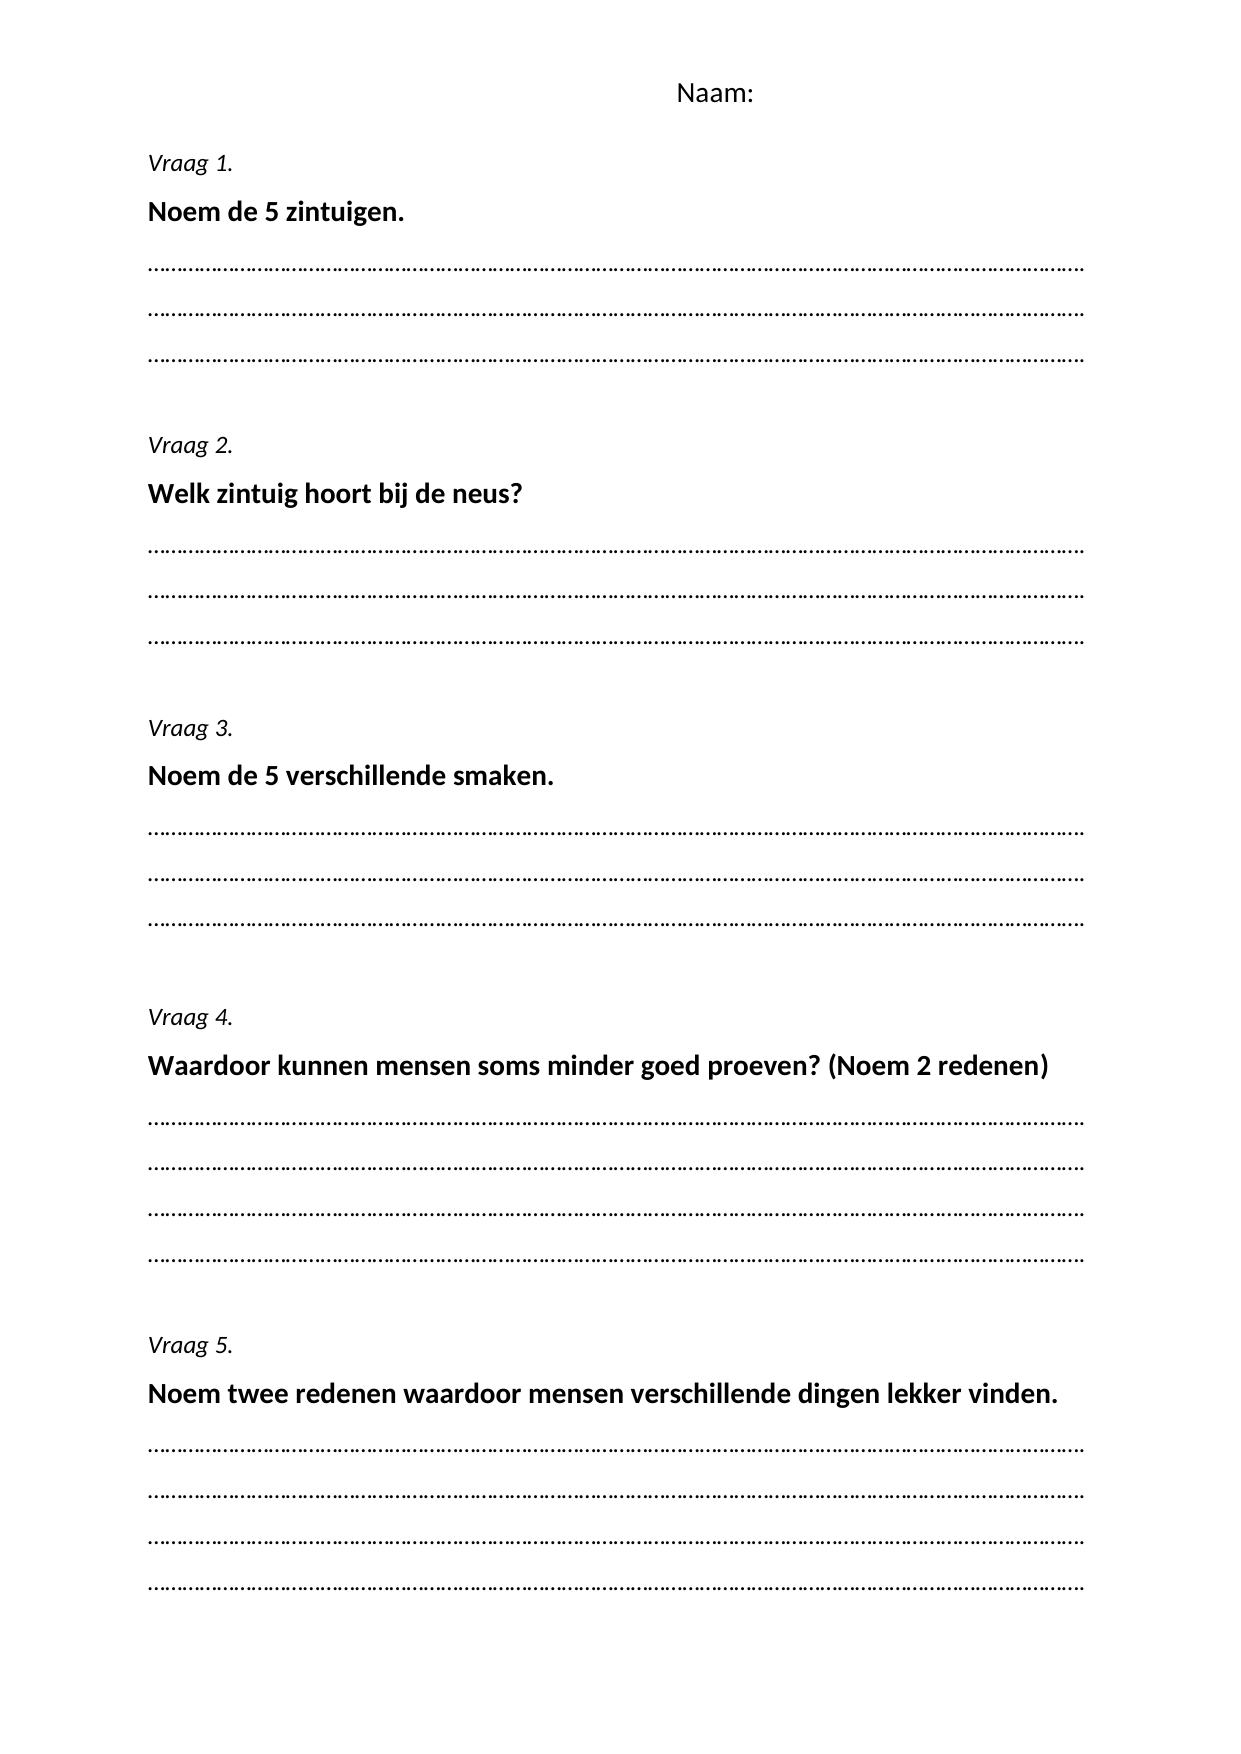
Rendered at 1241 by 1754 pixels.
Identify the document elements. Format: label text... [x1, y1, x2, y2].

text ………………………………………………………………………………………………………………………………………………. [148, 529, 1093, 559]
text ………………………………………………………………………………………………………………………………………………. [148, 811, 1093, 841]
text Noem twee redenen waardoor mensen verschillende dingen lekker vinden. [148, 1375, 1093, 1411]
text Noem de 5 verschillende smaken. [148, 757, 1093, 793]
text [148, 1474, 1093, 1505]
text ………………………………………………………………………………………………………………………………………………. [148, 1192, 1093, 1223]
text ………………………………………………………………………………………………………………………………………………. [148, 1101, 1093, 1131]
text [148, 1520, 1093, 1551]
text Noem de 5 zintuigen. [148, 193, 1093, 229]
text ………………………………………………………………………………………………………………………………………………. [148, 1146, 1093, 1177]
text Welk zintuig hoort bij de neus? [148, 475, 1093, 511]
text ………………………………………………………………………………………………………………………………………………. [148, 1238, 1093, 1268]
text Waardoor kunnen mensen soms minder goed proeven? (Noem 2 redenen) [148, 1047, 1093, 1083]
text Vraag 5. [148, 1329, 1093, 1360]
text ………………………………………………………………………………………………………………………………………………. [148, 857, 1093, 887]
text Vraag 3. [148, 712, 1093, 742]
text ………………………………………………………………………………………………………………………………………………. [148, 292, 1093, 323]
text Vraag 2. [148, 430, 1093, 460]
text Vraag 1. [148, 148, 1093, 178]
text ………………………………………………………………………………………………………………………………………………. [148, 338, 1093, 369]
text ………………………………………………………………………………………………………………………………………………. [148, 620, 1093, 651]
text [148, 1566, 1093, 1596]
text Vraag 4. [148, 1002, 1093, 1032]
text ………………………………………………………………………………………………………………………………………………. [148, 574, 1093, 605]
text ………………………………………………………………………………………………………………………………………………. [148, 247, 1093, 277]
text ………………………………………………………………………………………………………………………………………………. [148, 1428, 1093, 1459]
text ………………………………………………………………………………………………………………………………………………. [148, 902, 1093, 933]
